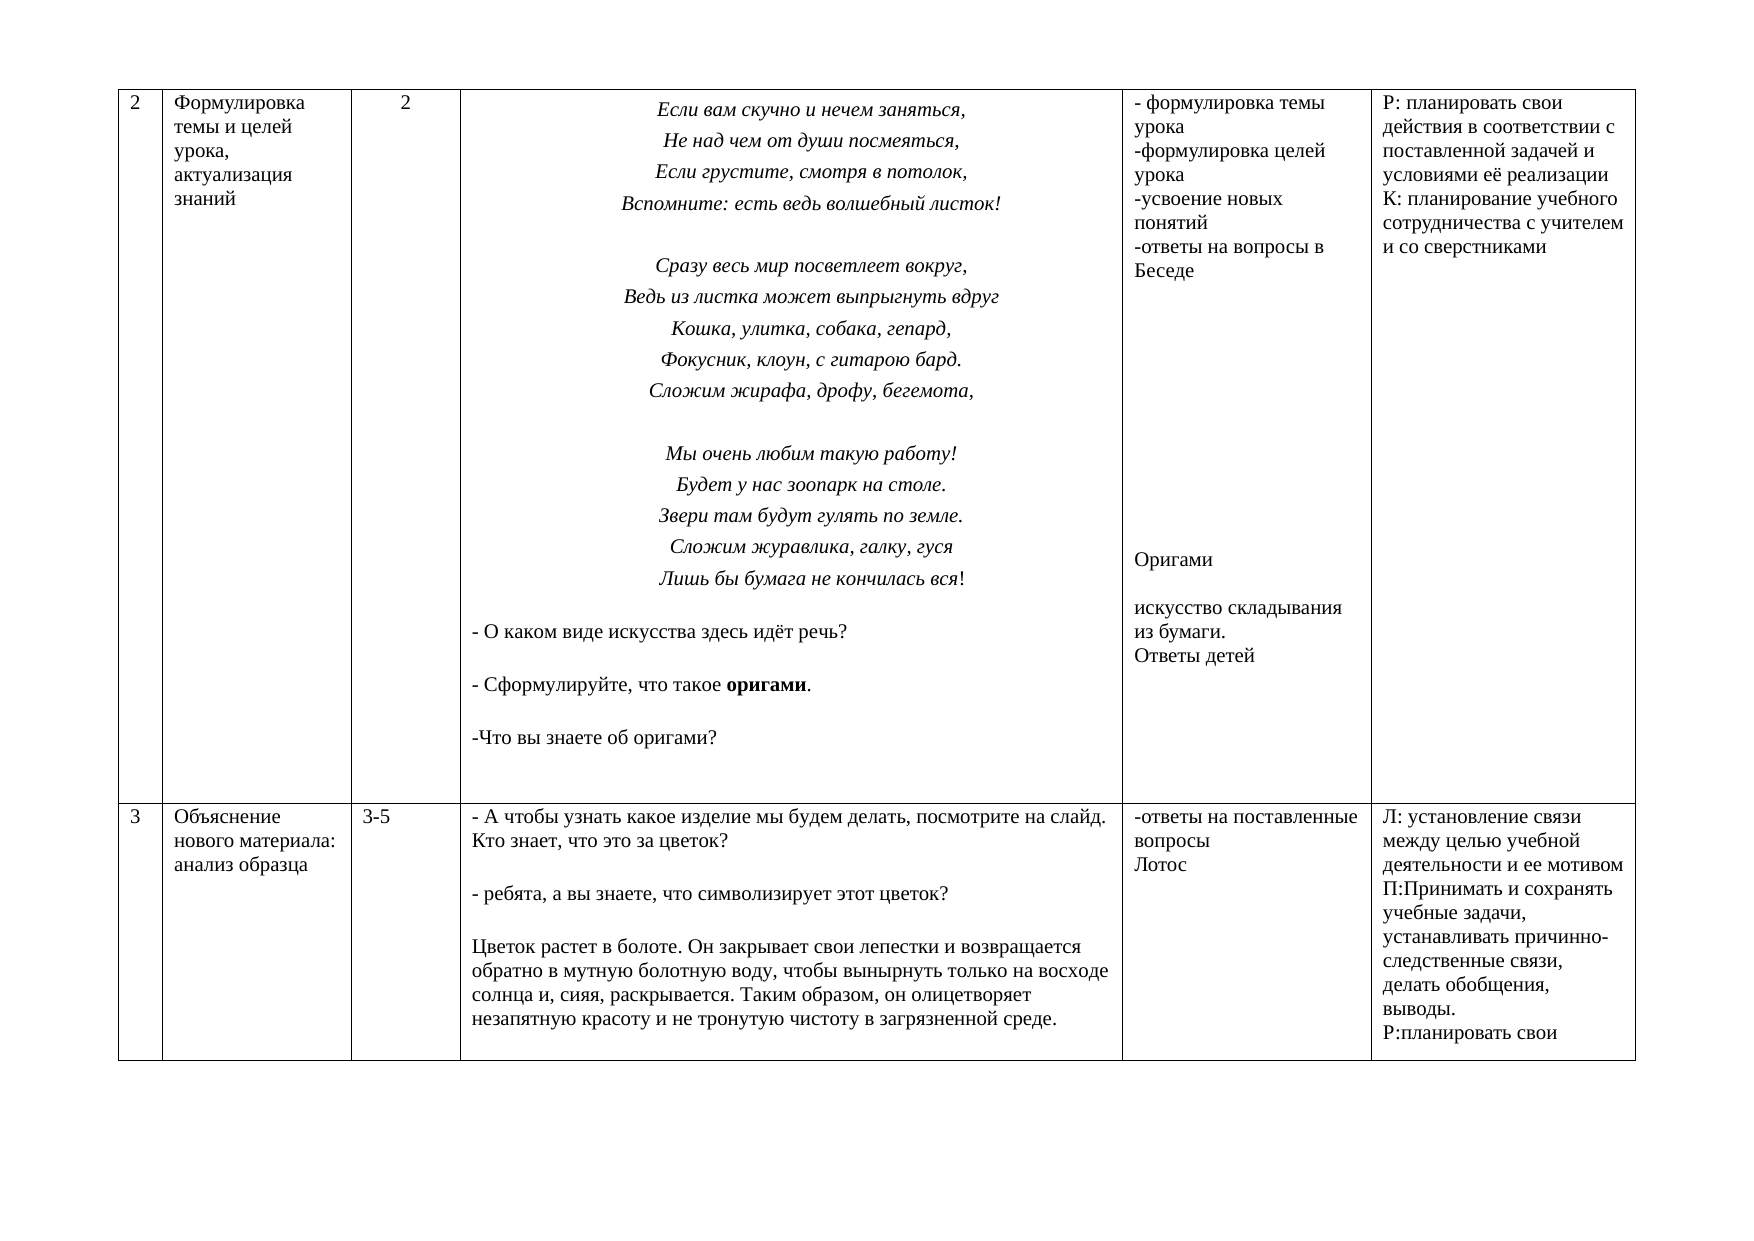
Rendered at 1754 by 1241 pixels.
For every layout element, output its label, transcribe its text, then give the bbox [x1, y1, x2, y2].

table_cell 2 [119, 90, 162, 802]
table_cell 3 [119, 804, 162, 1059]
table_cell - формулировка темы урока -формулировка целей урока -усвоение новых понятий -ответы на вопросы в Беседе Оригами искусство складывания из бумаги. Ответы детей [1123, 90, 1371, 802]
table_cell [1123, 804, 1371, 1059]
table_cell 2 [352, 90, 460, 802]
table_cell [461, 804, 1122, 1059]
table_cell Р: планировать свои действия в соответствии с поставленной задачей и условиями её реализации К: планирование учебного сотрудничества с учителем и со сверстниками [1372, 90, 1635, 802]
table_cell Формулировка темы и целей урока, актуализация знаний [163, 90, 351, 802]
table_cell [1372, 804, 1635, 1059]
table_cell Если вам скучно и нечем заняться, Не над чем от души посмеяться, Если грустите, смотря в потолок, Вспомните: есть ведь волшебный листок! Сразу весь мир посветлеет вокруг, Ведь из листка может выпрыгнуть вдруг Кошка, улитка, собака, гепард, Фокусник, клоун, с гитарою бард. Сложим жирафа, дрофу, бегемота, Мы очень любим такую работу! Будет у нас зоопарк на столе. Звери там будут гулять по земле. Сложим журавлика, галку, гуся Лишь бы бумага не кончилась вся! - О каком виде искусства здесь идёт речь? - Сформулируйте, что такое оригами. -Что вы знаете об оригами? [461, 90, 1122, 802]
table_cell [163, 804, 351, 1059]
table_cell 3-5 [352, 804, 460, 1059]
